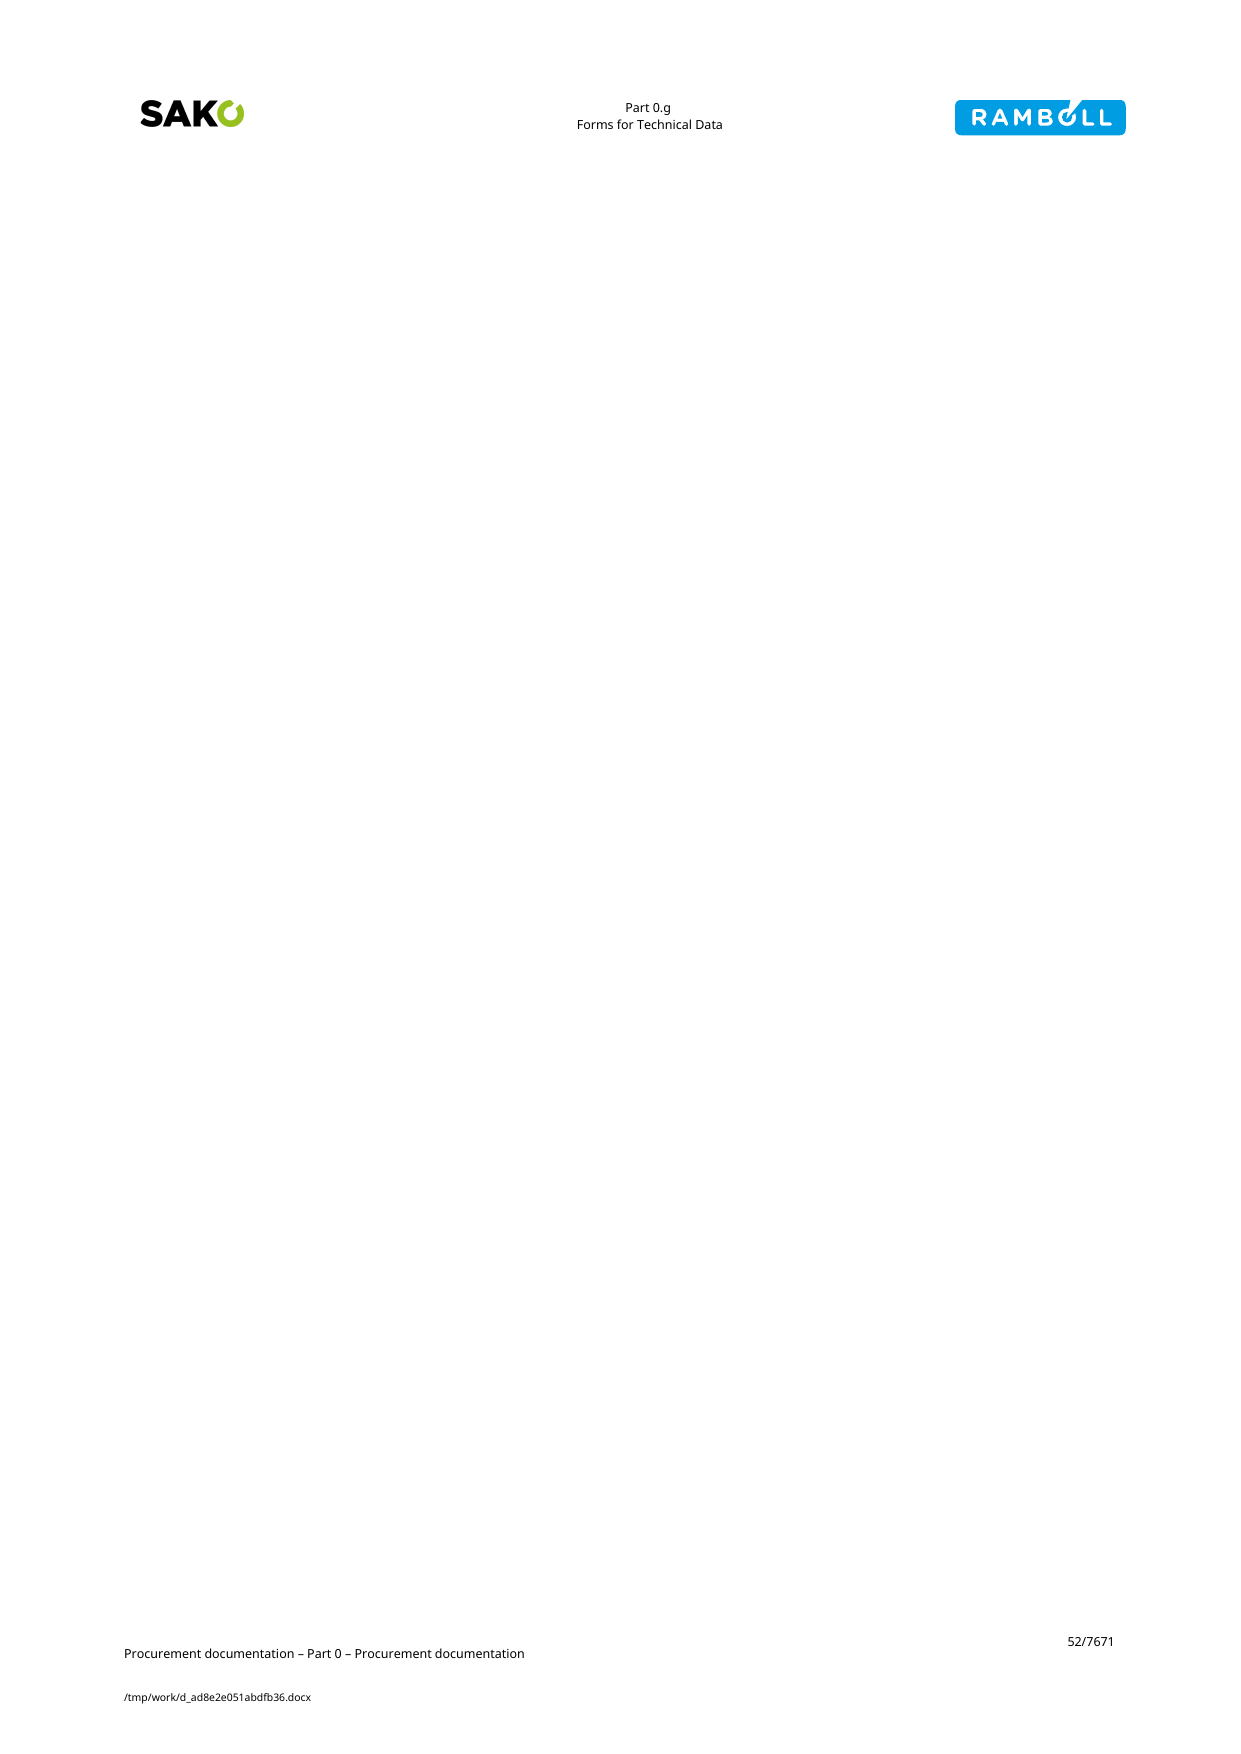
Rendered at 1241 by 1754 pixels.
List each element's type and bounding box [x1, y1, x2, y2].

picture [140, 100, 244, 127]
